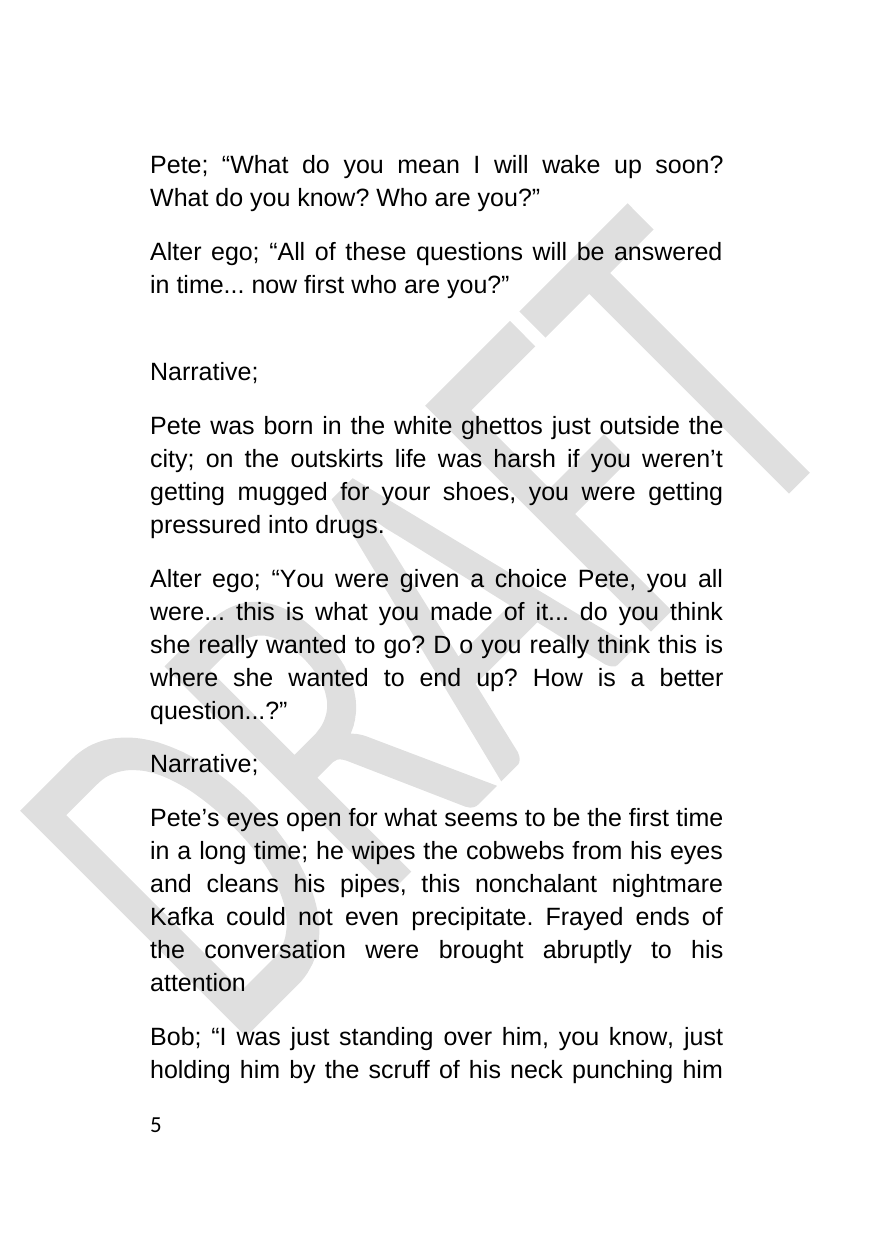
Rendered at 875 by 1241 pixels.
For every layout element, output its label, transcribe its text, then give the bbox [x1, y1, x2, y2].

text Pete was born in the white ghettos just outside the city; on the outskirts life was harsh if you weren’t getting mugged for your shoes, you were getting pressured into drugs. [150, 411, 724, 538]
text Alter ego; “All of these questions will be answered in time... now first who are you?” [150, 237, 724, 332]
text Narrative; [150, 749, 724, 778]
text Pete; “What do you mean I will wake up soon? What do you know? Who are you?” [150, 150, 724, 212]
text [150, 1022, 724, 1084]
text Narrative; [150, 357, 724, 386]
text Pete’s eyes open for what seems to be the first time in a long time; he wipes the cobwebs from his eyes and cleans his pipes, this nonchalant nightmare Kafka could not even precipitate. Frayed ends of the conversation were brought abruptly to his attention [150, 803, 724, 997]
text Alter ego; “You were given a choice Pete, you all were... this is what you made of it... do you think she really wanted to go? D o you really think this is where she wanted to end up? How is a better question...?” [150, 563, 724, 724]
